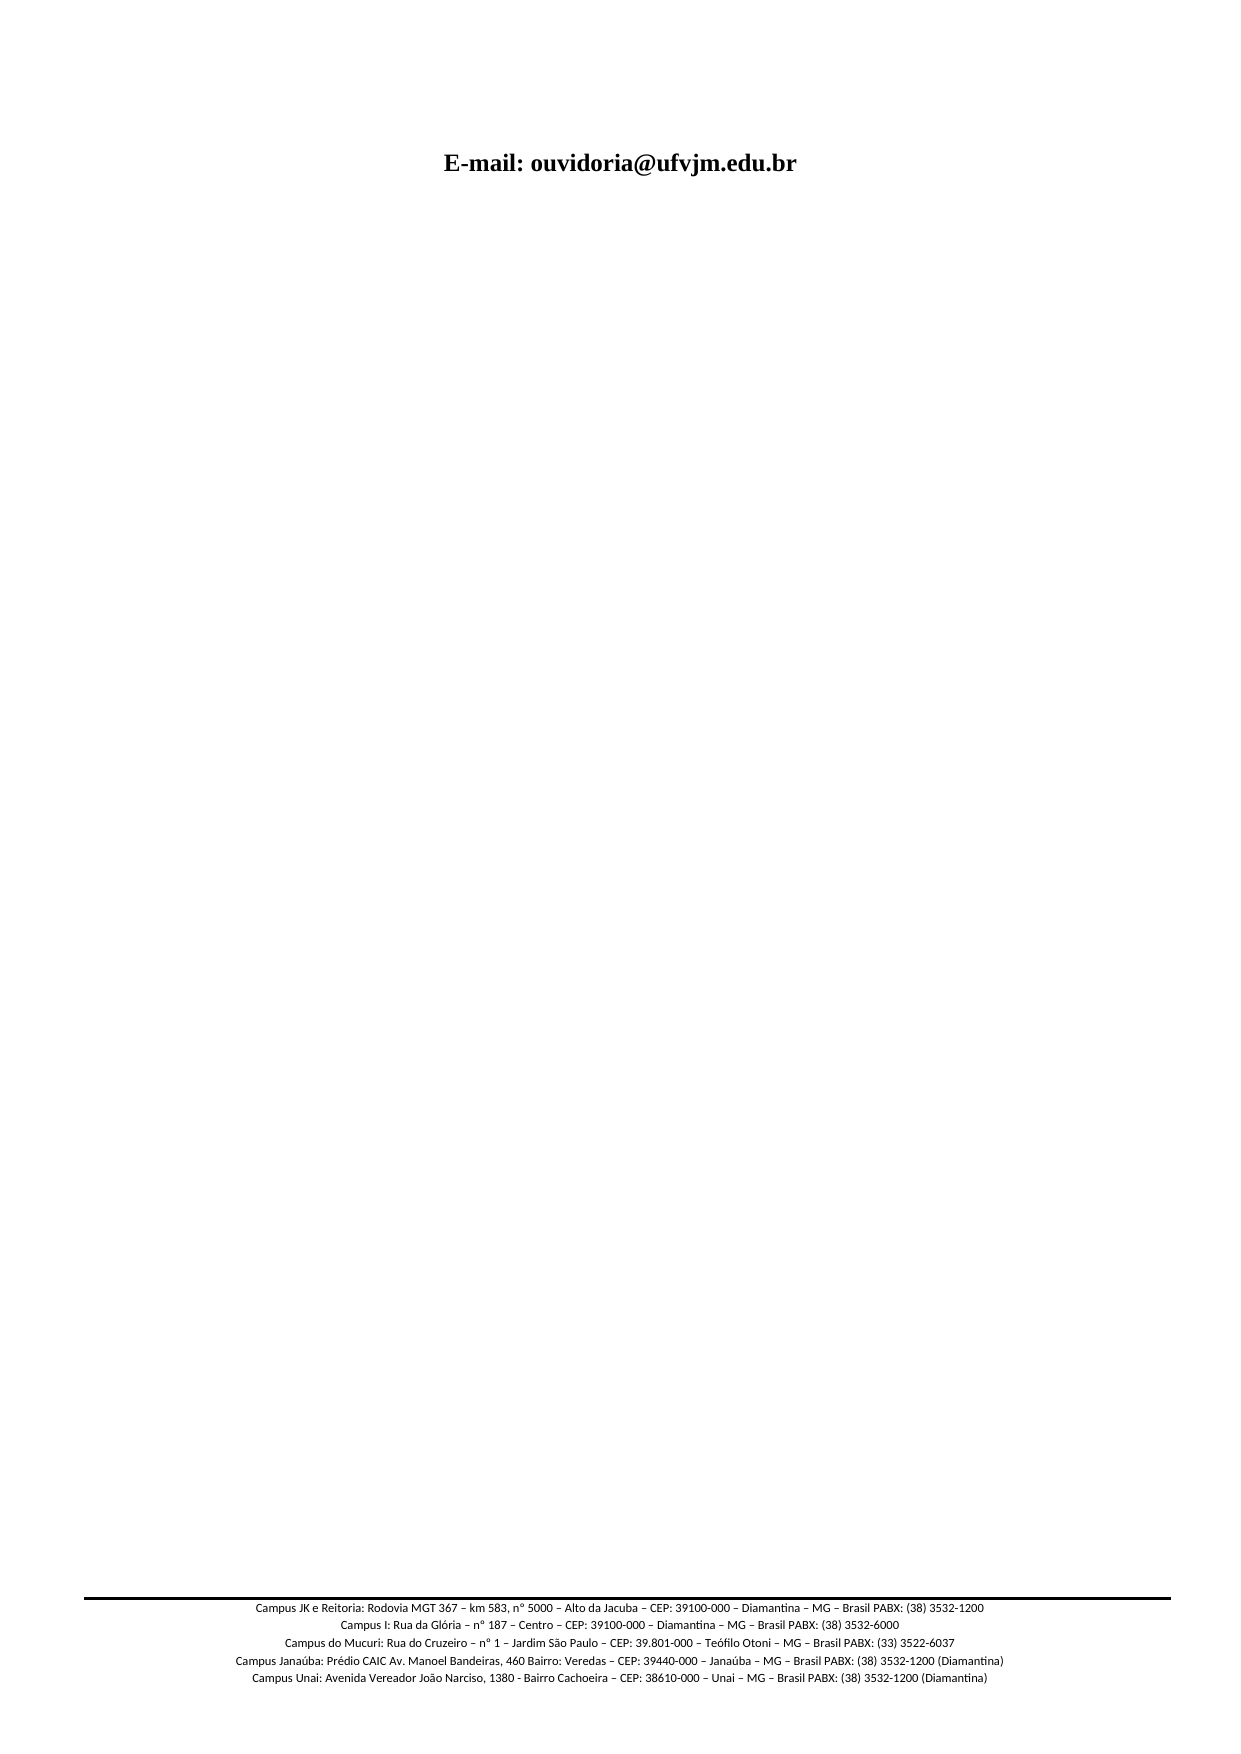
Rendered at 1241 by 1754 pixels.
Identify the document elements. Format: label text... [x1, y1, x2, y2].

text E-mail: ouvidoria@ufvjm.edu.br [236, 148, 1004, 176]
